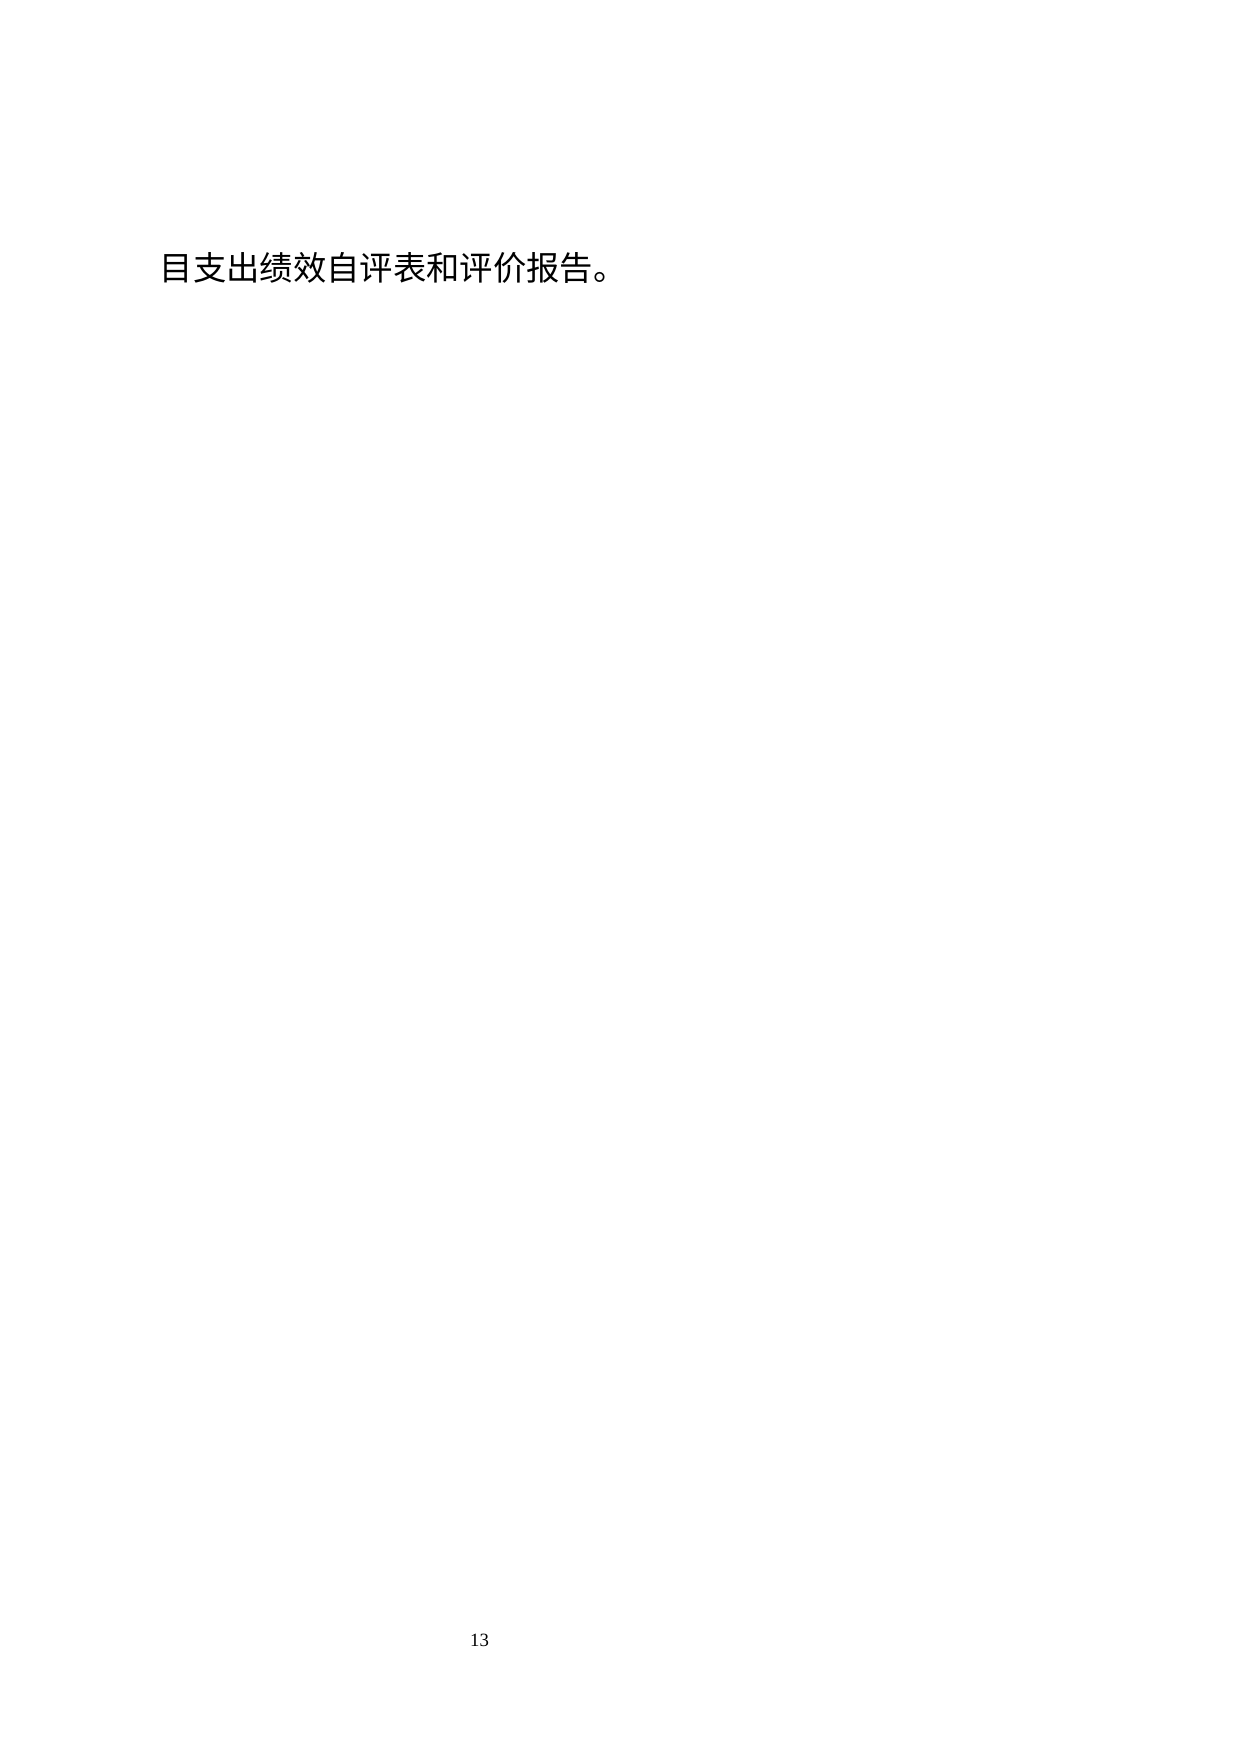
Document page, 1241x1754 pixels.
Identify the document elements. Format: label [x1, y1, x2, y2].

text [159, 233, 1081, 298]
